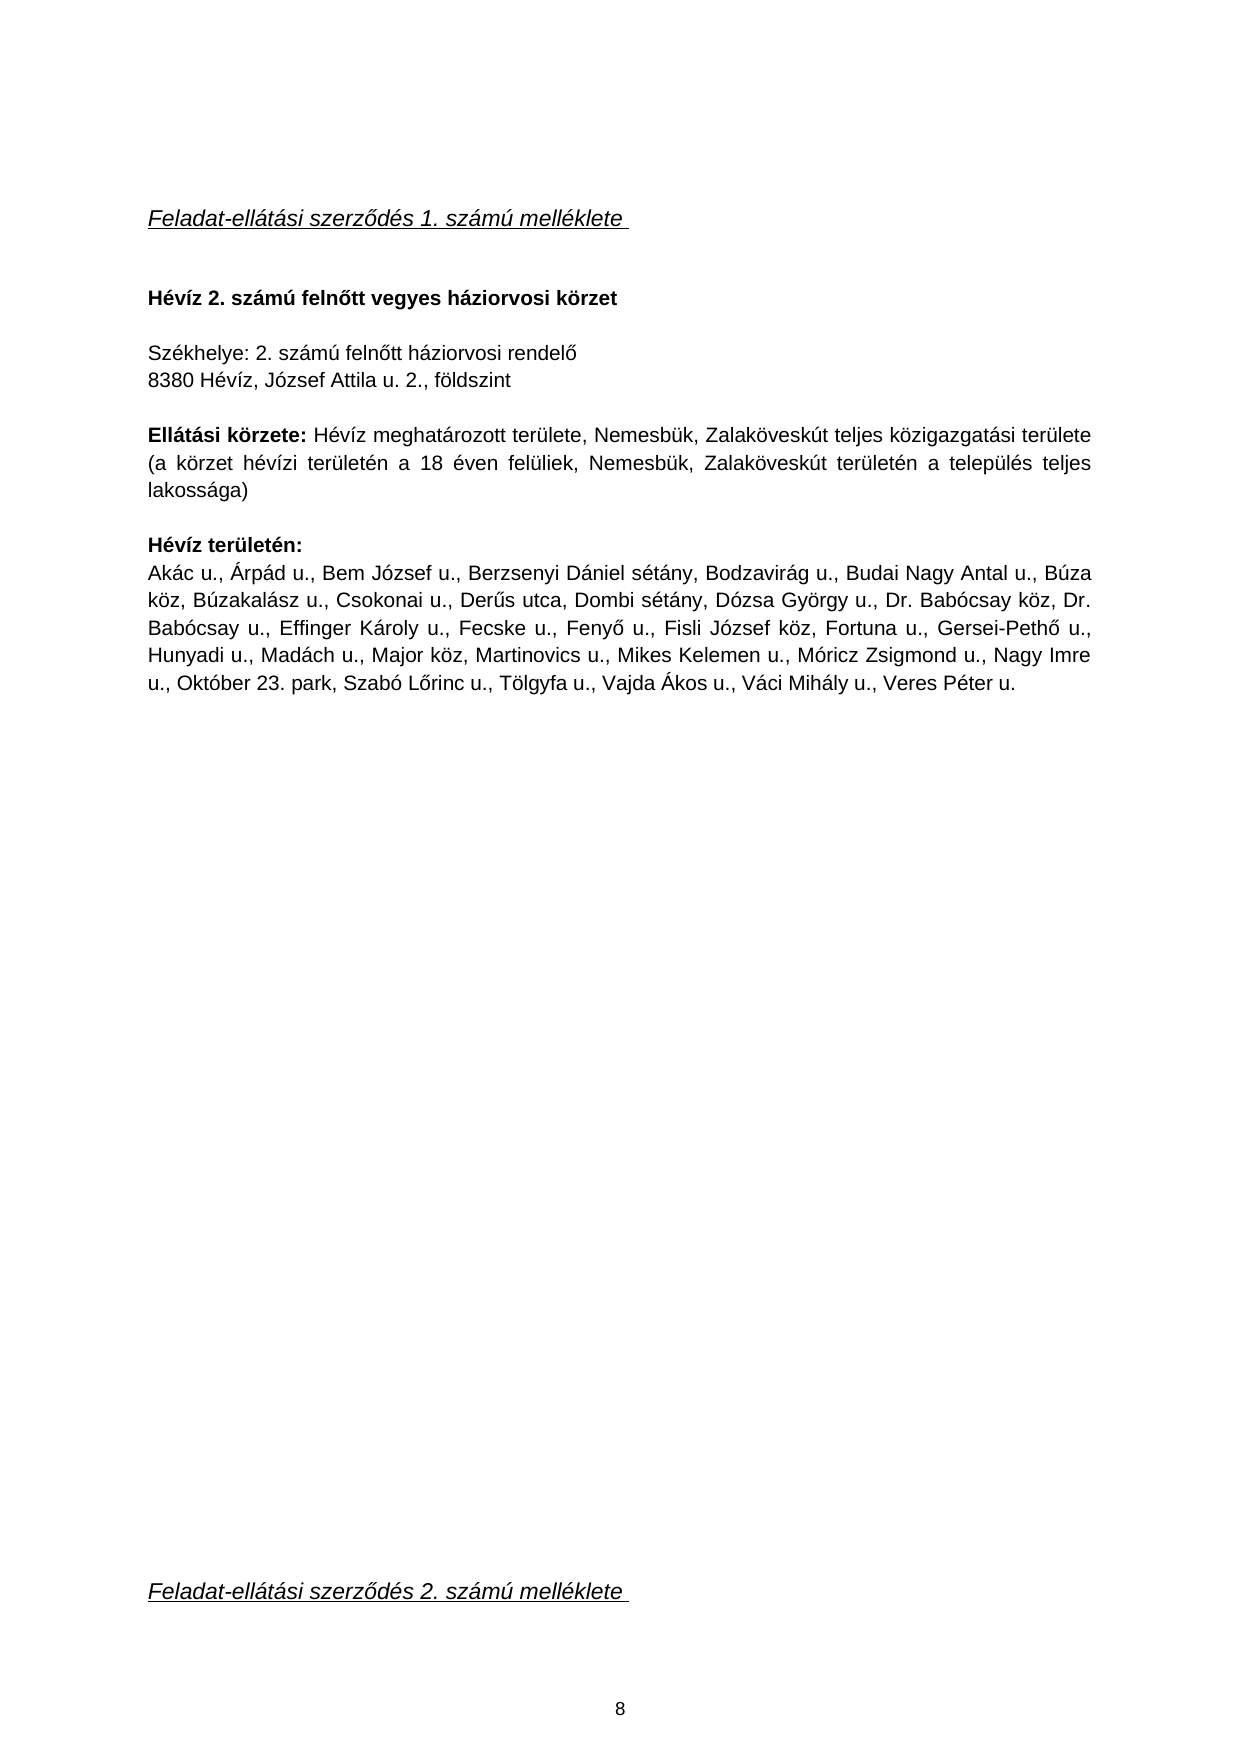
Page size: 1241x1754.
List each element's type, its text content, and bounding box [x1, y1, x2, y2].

text Hévíz 2. számú felnőtt vegyes háziorvosi körzet [148, 286, 1093, 310]
text Székhelye: 2. számú felnőtt háziorvosi rendelő [148, 341, 1093, 365]
text Feladat-ellátási szerződés 1. számú melléklete [148, 205, 1093, 232]
text Feladat-ellátási szerződés 2. számú melléklete [148, 1578, 1093, 1605]
text 8380 Hévíz, József Attila u. 2., földszint [148, 368, 1093, 392]
text Hévíz területén: [148, 533, 1093, 557]
text Ellátási körzete: Hévíz meghatározott területe, Nemesbük, Zalaköveskút teljes közigazgatási területe (a körzet hévízi területén a 18 éven felüliek, Nemesbük, Zalaköveskút területén a település teljes lakossága) [148, 423, 1093, 502]
text Akác u., Árpád u., Bem József u., Berzsenyi Dániel sétány, Bodzavirág u., Budai Nagy Antal u., Búza köz, Búzakalász u., Csokonai u., Derűs utca, Dombi sétány, Dózsa György u., Dr. Babócsay köz, Dr. Babócsay u., Effinger Károly u., Fecske u., Fenyő u., Fisli József köz, Fortuna u., Gersei-Pethő u., Hunyadi u., Madách u., Major köz, Martinovics u., Mikes Kelemen u., Móricz Zsigmond u., Nagy Imre u., Október 23. park, Szabó Lőrinc u., Tölgyfa u., Vajda Ákos u., Váci Mihály u., Veres Péter u. [148, 561, 1093, 695]
